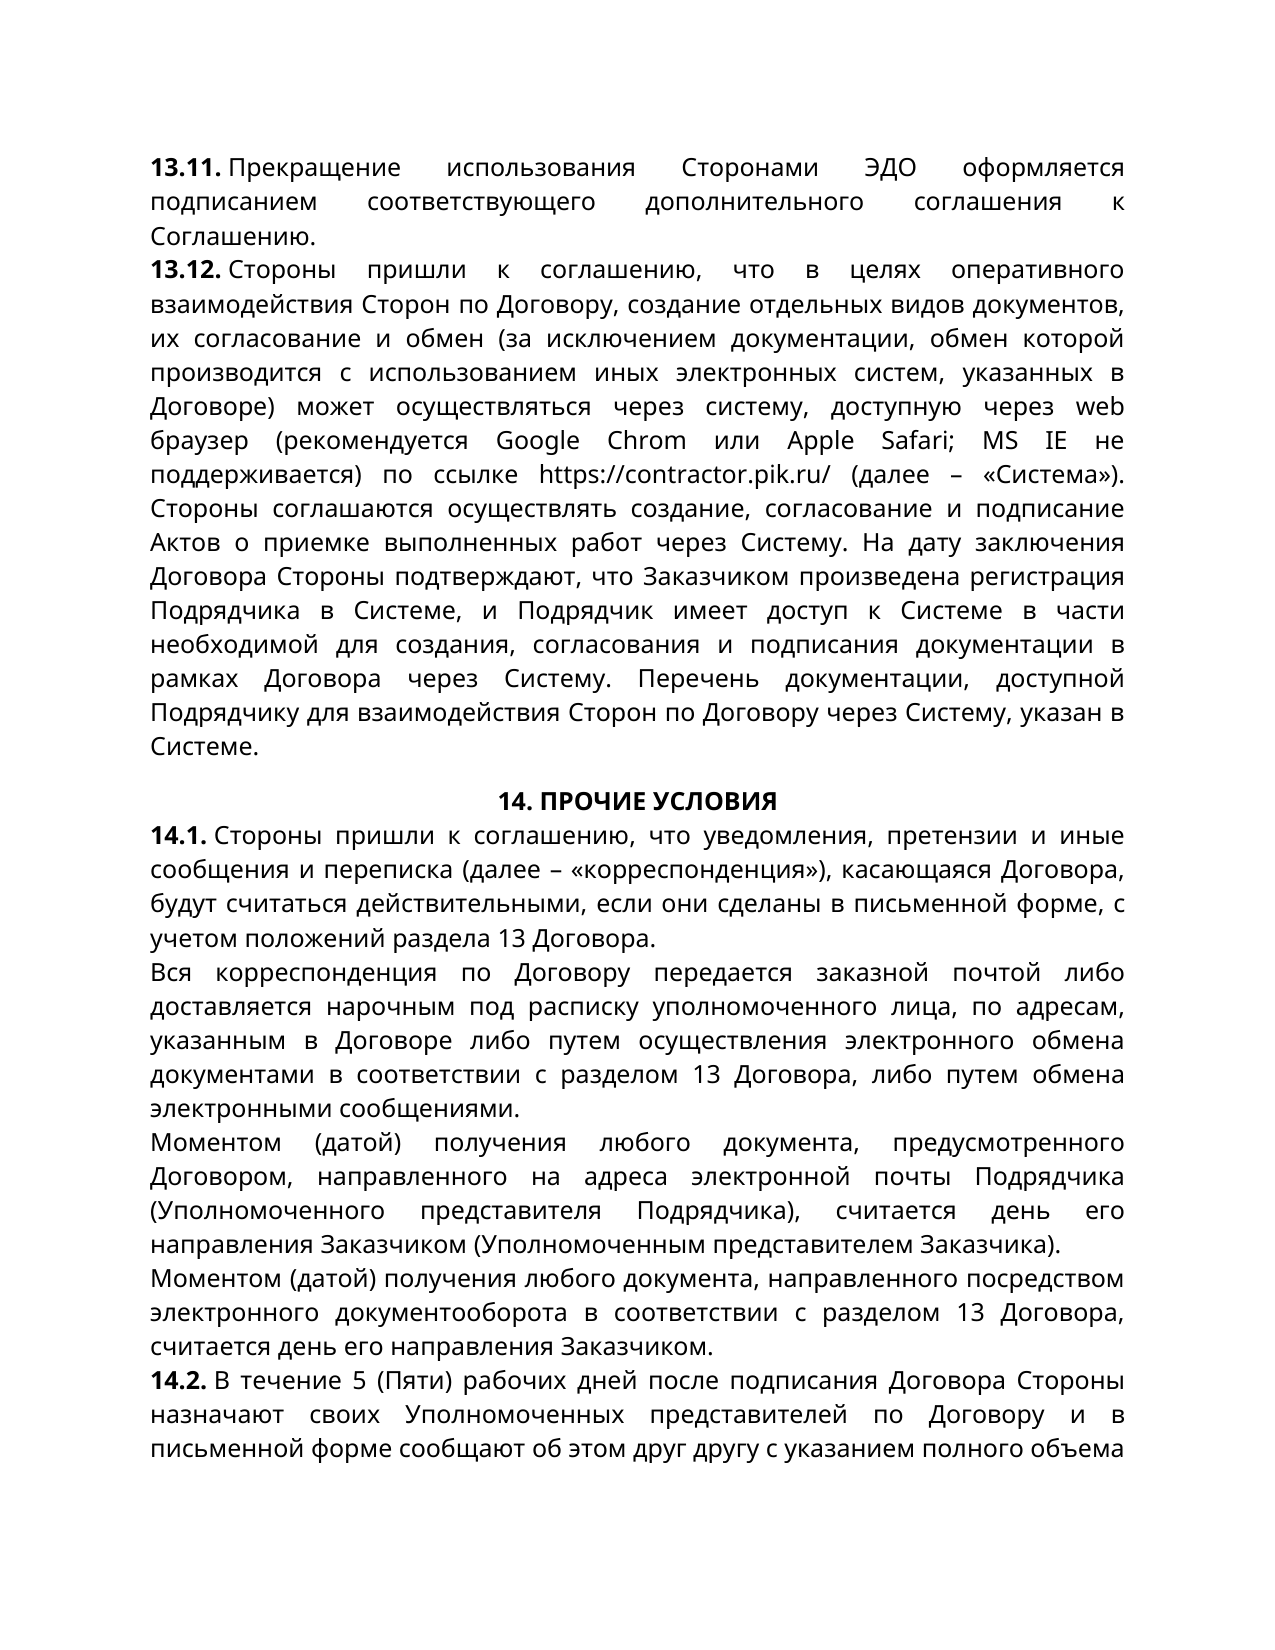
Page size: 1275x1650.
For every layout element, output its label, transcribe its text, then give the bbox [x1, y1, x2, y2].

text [150, 1363, 1125, 1465]
text 13.11. ‌Прекращение использования Сторонами ЭДО оформляется подписанием соответствующего дополнительного соглашения к Соглашению. [150, 150, 1125, 252]
text 14.1. ‌Стороны пришли к соглашению, что уведомления, претензии и иные сообщения и переписка (далее – «корреспонденция»), касающаяся Договора, будут считаться действительными, если они сделаны в письменной форме, с учетом положений раздела 13 Договора. [150, 818, 1125, 954]
text 13.12. ‌Стороны пришли к соглашению, что в целях оперативного взаимодействия Сторон по Договору, создание отдельных видов документов, их согласование и обмен (за исключением документации, обмен которой производится с использованием иных электронных систем, указанных в Договоре) может осуществляться через систему, доступную через web браузер (рекомендуется Google Chrom или Apple Safari; MS IE не поддерживается) по ссылке https://contractor.pik.ru/ (далее – «Система»). Стороны соглашаются осуществлять создание, согласование и подписание Актов о приемке выполненных работ через Систему. На дату заключения Договора Стороны подтверждают, что Заказчиком произведена регистрация Подрядчика в Системе, и Подрядчик имеет доступ к Системе в части необходимой для создания, согласования и подписания документации в рамках Договора через Систему. Перечень документации, доступной Подрядчику для взаимодействия Сторон по Договору через Систему, указан в Системе. [150, 252, 1125, 763]
text 14. ‌ПРОЧИЕ УСЛОВИЯ [150, 784, 1125, 818]
text ‌Моментом (датой) получения любого документа, направленного посредством электронного документооборота в соответствии с разделом 13 Договора, считается день его направления Заказчиком. [150, 1261, 1125, 1363]
text ‌Моментом (датой) получения любого документа, предусмотренного Договором, направленного на адреса электронной почты Подрядчика (Уполномоченного представителя Подрядчика), считается день его направления Заказчиком (Уполномоченным представителем Заказчика). [150, 1124, 1125, 1261]
text ‌Вся корреспонденция по Договору передается заказной почтой либо доставляется нарочным под расписку уполномоченного лица, по адресам, указанным в Договоре либо путем осуществления электронного обмена документами в соответствии с разделом 13 Договора, либо путем обмена электронными сообщениями. [150, 954, 1125, 1124]
